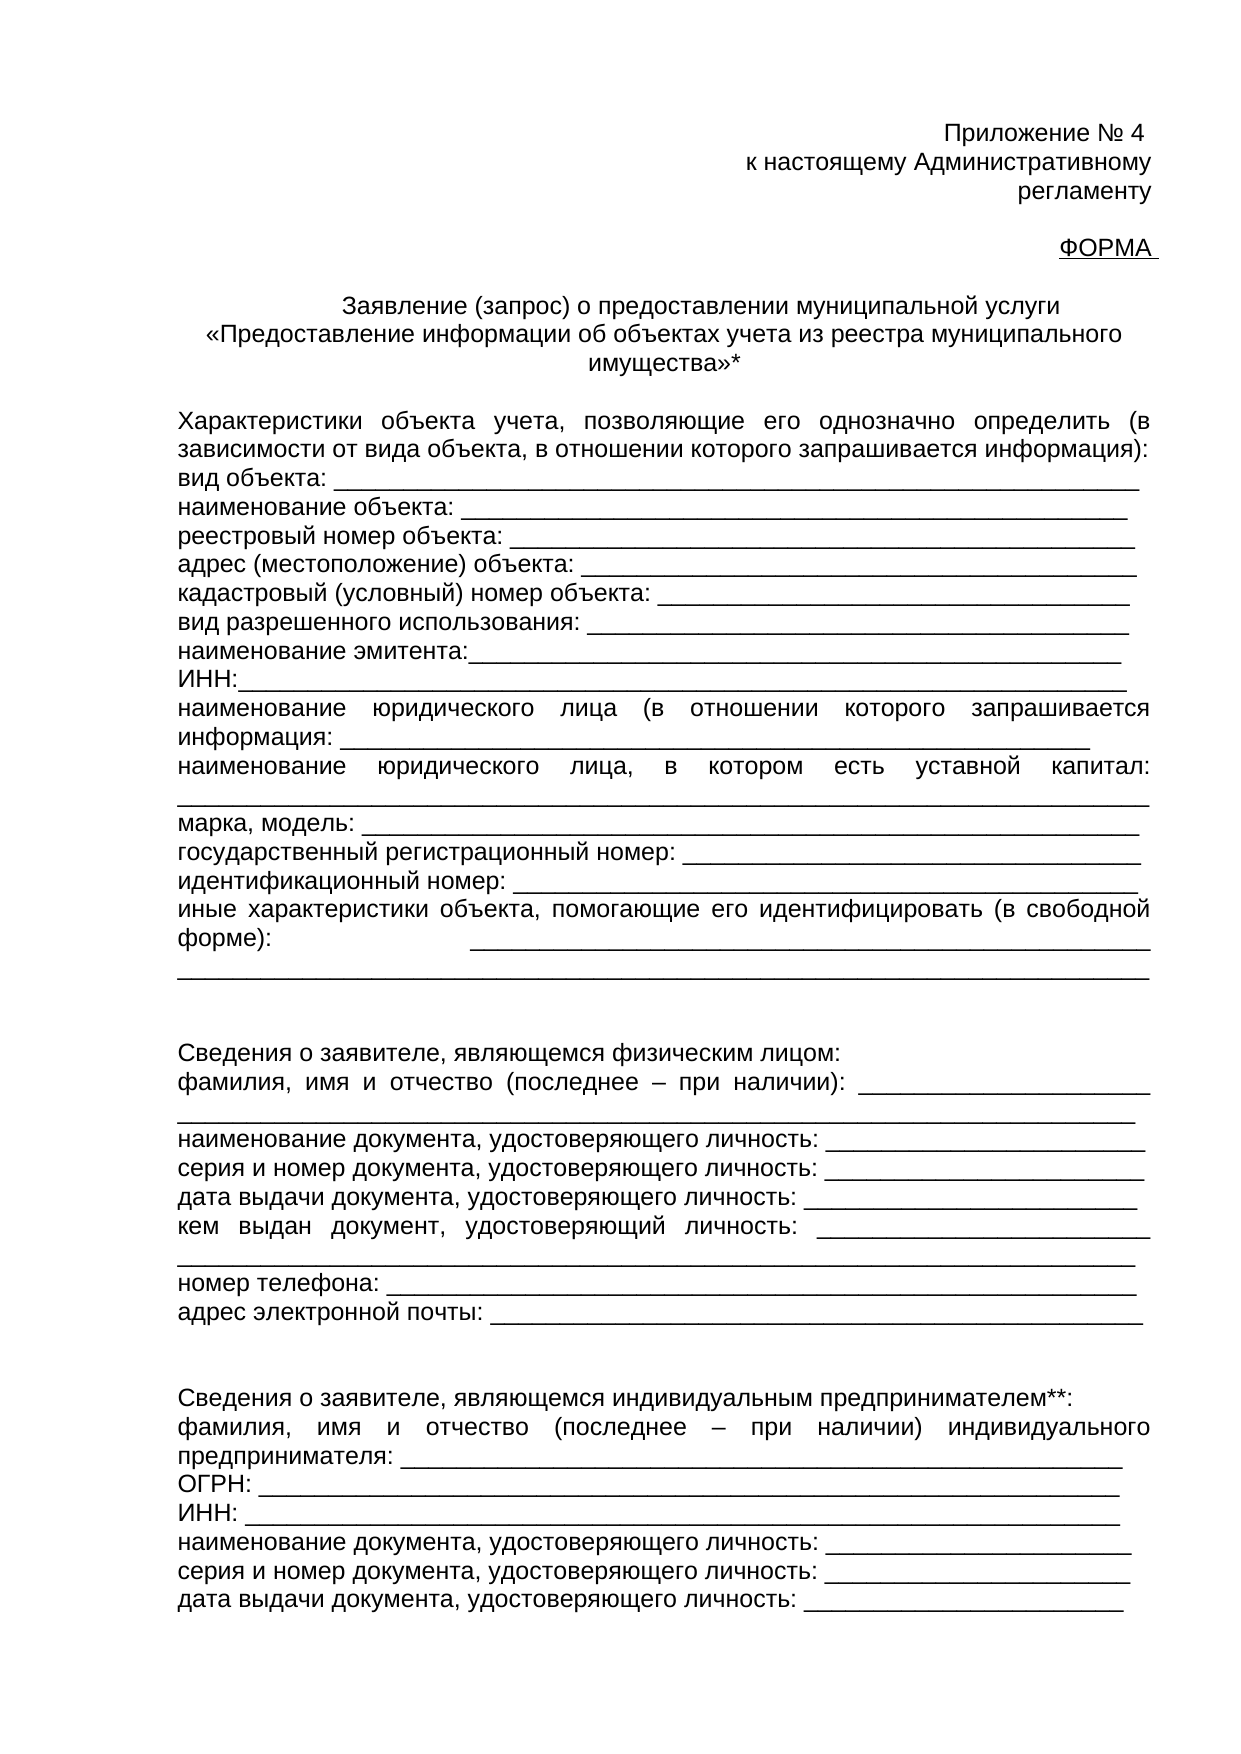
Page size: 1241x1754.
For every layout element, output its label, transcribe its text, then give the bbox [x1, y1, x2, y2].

text адрес электронной почты: _______________________________________________ [177, 1297, 1152, 1326]
text серия и номер документа, удостоверяющего личность: _______________________ [177, 1153, 1152, 1182]
text ФОРМА [177, 233, 1152, 262]
text наименование документа, удостоверяющего личность: ______________________ [177, 1527, 1152, 1556]
text ИНН:________________________________________________________________ [177, 664, 1152, 693]
text наименование эмитента:_______________________________________________ [177, 636, 1152, 664]
text Характеристики объекта учета, позволяющие его однозначно определить (в зависимости от вида объекта, в отношении которого запрашивается информация): [177, 406, 1152, 463]
text ОГРН: ______________________________________________________________ [177, 1469, 1152, 1498]
text вид объекта: __________________________________________________________ [177, 463, 1152, 492]
text номер телефона: ______________________________________________________ [177, 1268, 1152, 1297]
text наименование документа, удостоверяющего личность: _______________________ [177, 1124, 1152, 1153]
text Приложение № 4 к настоящему Административному регламенту [177, 118, 1152, 204]
text дата выдачи документа, удостоверяющего личность: ________________________ [177, 1182, 1152, 1211]
text Сведения о заявителе, являющемся индивидуальным предпринимателем**: [177, 1383, 1152, 1412]
text государственный регистрационный номер: _________________________________ [177, 837, 1152, 866]
text серия и номер документа, удостоверяющего личность: ______________________ [177, 1556, 1152, 1584]
text адрес (местоположение) объекта: ________________________________________ [177, 549, 1152, 578]
text наименование юридического лица, в котором есть уставной капитал: ______________________________________________________________________ [177, 751, 1152, 808]
text фамилия, имя и отчество (последнее – при наличии) индивидуального предпринимателя: ____________________________________________________ [177, 1412, 1152, 1469]
text Заявление (запрос) о предоставлении муниципальной услуги «Предоставление информации об объектах учета из реестра муниципального имущества»* [177, 291, 1152, 377]
text кадастровый (условный) номер объекта: __________________________________ [177, 578, 1152, 607]
text иные характеристики объекта, помогающие его идентифицировать (в свободной форме): _________________________________________________ ______________________________________________________________________ [177, 894, 1152, 981]
text наименование юридического лица (в отношении которого запрашивается информация: ______________________________________________________ [177, 693, 1152, 751]
text дата выдачи документа, удостоверяющего личность: _______________________ [177, 1584, 1152, 1613]
text марка, модель: ________________________________________________________ [177, 808, 1152, 837]
text фамилия, имя и отчество (последнее – при наличии): _____________________ _____________________________________________________________________ [177, 1067, 1152, 1124]
text вид разрешенного использования: _______________________________________ [177, 607, 1152, 636]
text ИНН: _______________________________________________________________ [177, 1498, 1152, 1527]
text реестровый номер объекта: _____________________________________________ [177, 521, 1152, 549]
text идентификационный номер: _____________________________________________ [177, 866, 1152, 894]
text наименование объекта: ________________________________________________ [177, 492, 1152, 521]
text кем выдан документ, удостоверяющий личность: ________________________ _____________________________________________________________________ [177, 1211, 1152, 1268]
text Сведения о заявителе, являющемся физическим лицом: [177, 1038, 1152, 1067]
